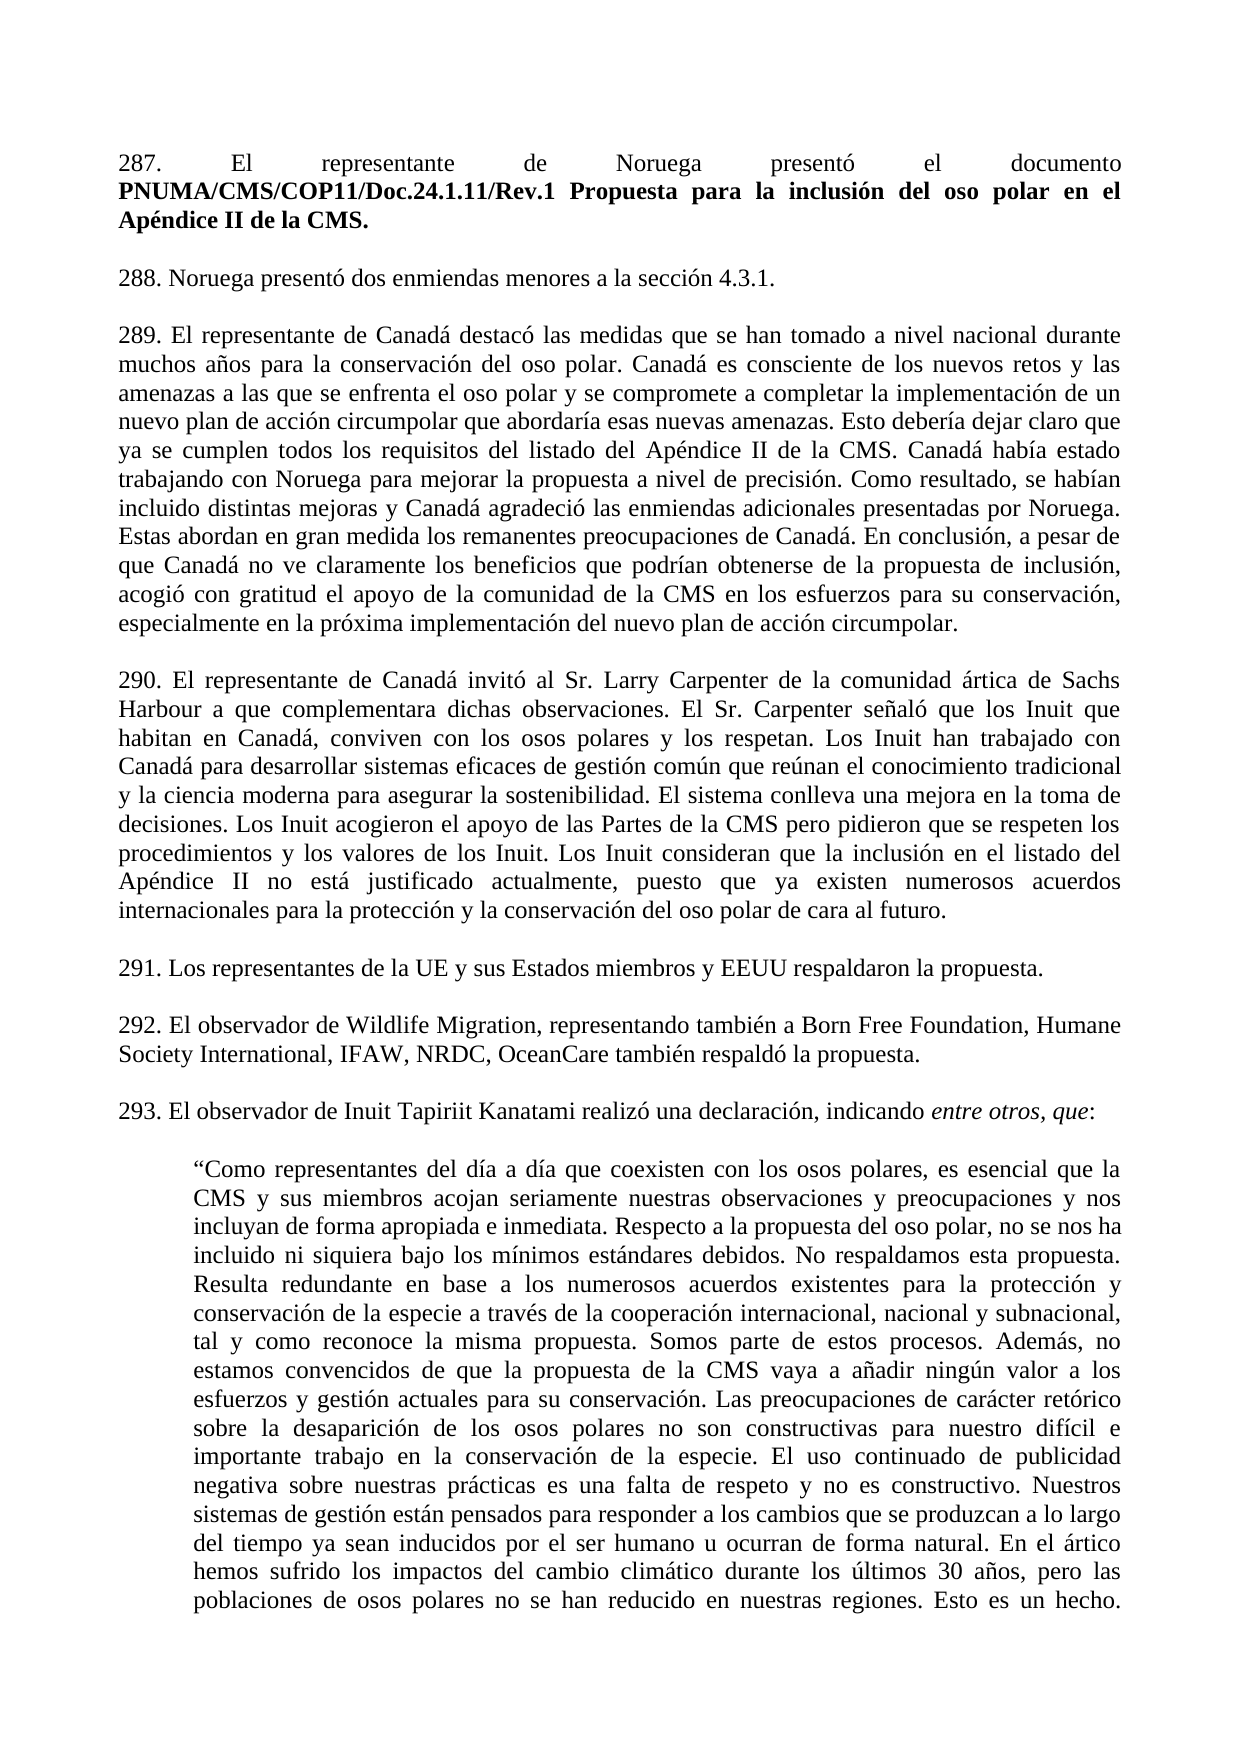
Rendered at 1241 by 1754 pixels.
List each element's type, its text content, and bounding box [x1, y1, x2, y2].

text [193, 1154, 1122, 1614]
text 287. El representante de Noruega presentó el documento PNUMA/CMS/COP11/Doc.24.1.11/Rev.1 Propuesta para la inclusión del oso polar en el Apéndice II de la CMS. [118, 148, 1122, 234]
text 291. Los representantes de la UE y sus Estados miembros y EEUU respaldaron la propuesta. [118, 953, 1122, 981]
text 290. El representante de Canadá invitó al Sr. Larry Carpenter de la comunidad ártica de Sachs Harbour a que complementara dichas observaciones. El Sr. Carpenter señaló que los Inuit que habitan en Canadá, conviven con los osos polares y los respetan. Los Inuit han trabajado con Canadá para desarrollar sistemas eficaces de gestión común que reúnan el conocimiento tradicional y la ciencia moderna para asegurar la sostenibilidad. El sistema conlleva una mejora en la toma de decisiones. Los Inuit acogieron el apoyo de las Partes de la CMS pero pidieron que se respeten los procedimientos y los valores de los Inuit. Los Inuit consideran que la inclusión en el listado del Apéndice II no está justificado actualmente, puesto que ya existen numerosos acuerdos internacionales para la protección y la conservación del oso polar de cara al futuro. [118, 665, 1122, 924]
text 293. El observador de Inuit Tapiriit Kanatami realizó una declaración, indicando entre otros, que: [118, 1096, 1122, 1125]
text 288. Noruega presentó dos enmiendas menores a la sección 4.3.1. [118, 263, 1122, 291]
text 292. El observador de Wildlife Migration, representando también a Born Free Foundation, Humane Society International, IFAW, NRDC, OceanCare también respaldó la propuesta. [118, 1010, 1122, 1068]
text 289. El representante de Canadá destacó las medidas que se han tomado a nivel nacional durante muchos años para la conservación del oso polar. Canadá es consciente de los nuevos retos y las amenazas a las que se enfrenta el oso polar y se compromete a completar la implementación de un nuevo plan de acción circumpolar que abordaría esas nuevas amenazas. Esto debería dejar claro que ya se cumplen todos los requisitos del listado del Apéndice II de la CMS. Canadá había estado trabajando con Noruega para mejorar la propuesta a nivel de precisión. Como resultado, se habían incluido distintas mejoras y Canadá agradeció las enmiendas adicionales presentadas por Noruega. Estas abordan en gran medida los remanentes preocupaciones de Canadá. En conclusión, a pesar de que Canadá no ve claramente los beneficios que podrían obtenerse de la propuesta de inclusión, acogió con gratitud el apoyo de la comunidad de la CMS en los esfuerzos para su conservación, especialmente en la próxima implementación del nuevo plan de acción circumpolar. [118, 320, 1122, 636]
